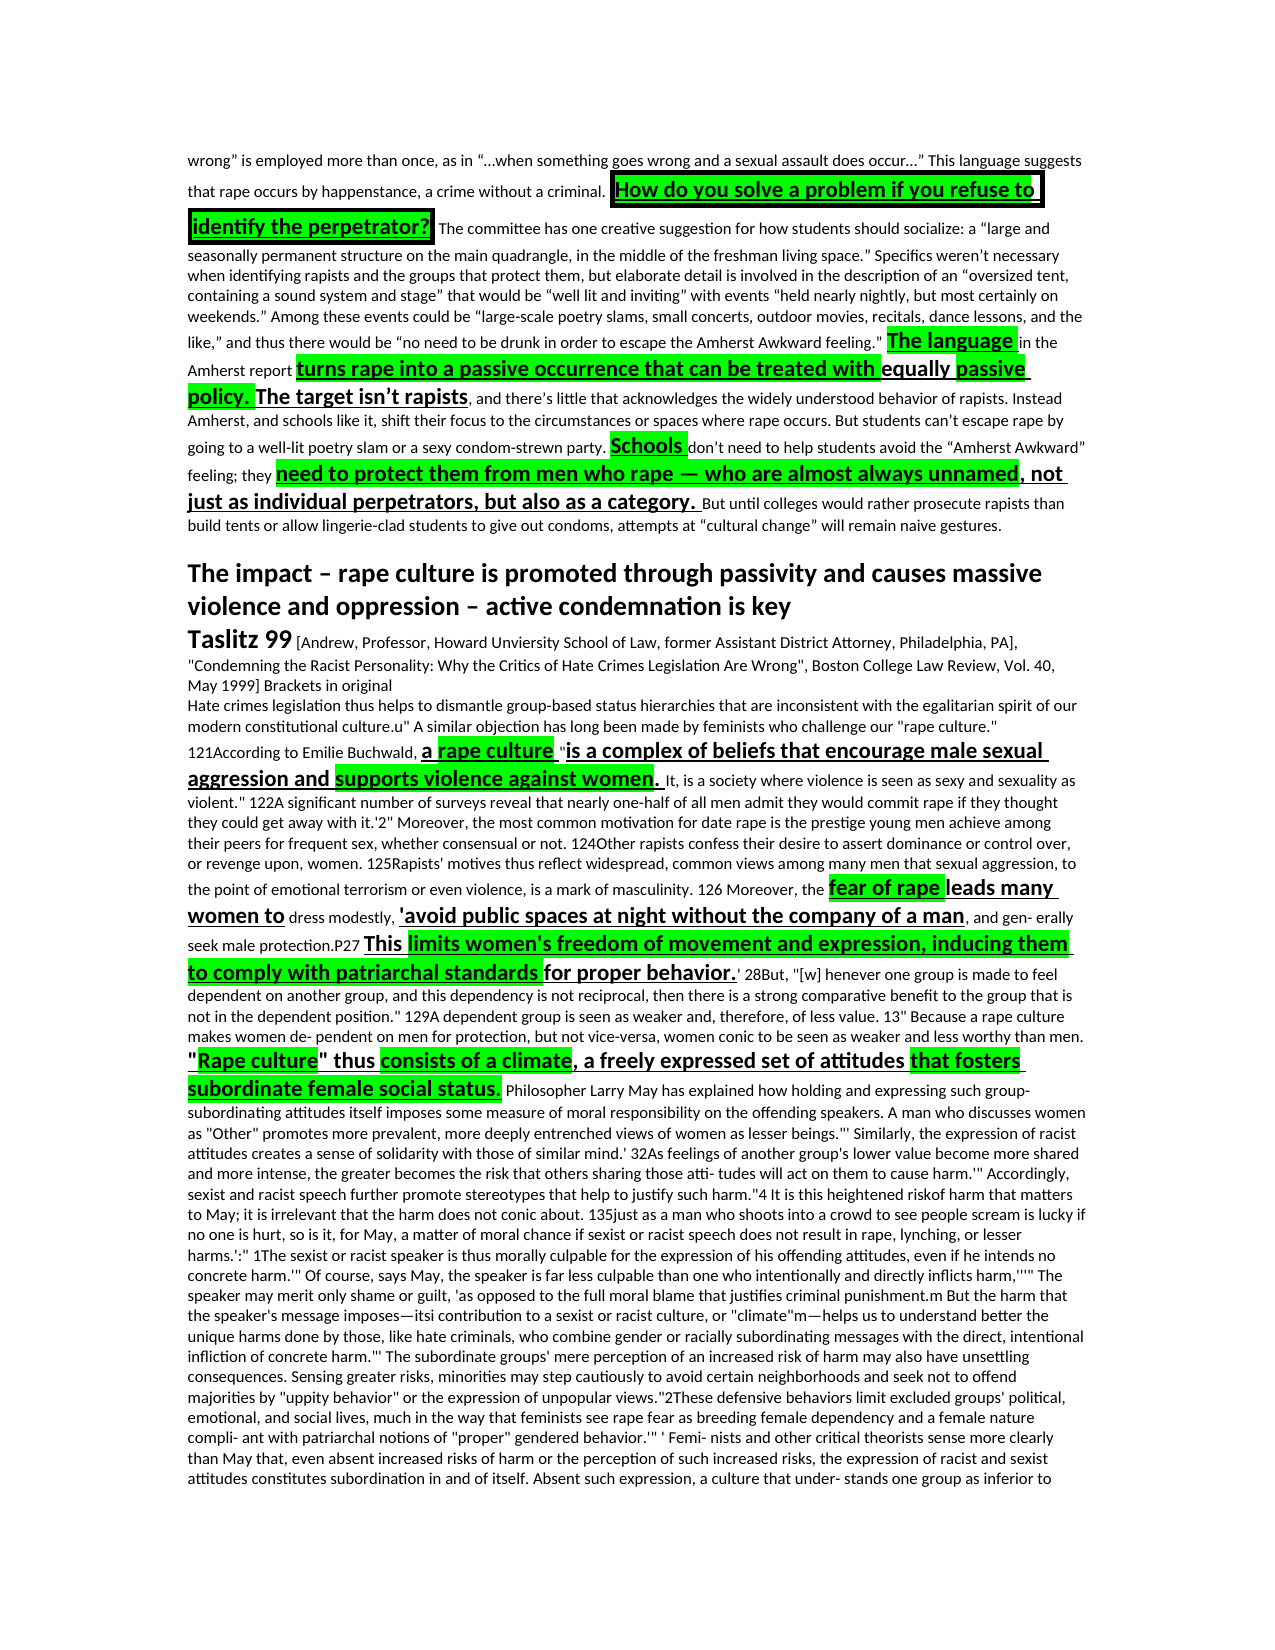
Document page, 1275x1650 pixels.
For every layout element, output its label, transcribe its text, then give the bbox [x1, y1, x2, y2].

text Taslitz 99 [Andrew, Professor, Howard Unviersity School of Law, former Assistant District Attorney, Philadelphia, PA], "Condemning the Racist Personality: Why the Critics of Hate Crimes Legislation Are Wrong", Boston College Law Review, Vol. 40, May 1999] Brackets in original [187, 622, 1087, 696]
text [187, 150, 1087, 535]
subtitle The impact – rape culture is promoted through passivity and causes massive violence and oppression – active condemnation is key [187, 556, 1087, 622]
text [187, 696, 1087, 1488]
